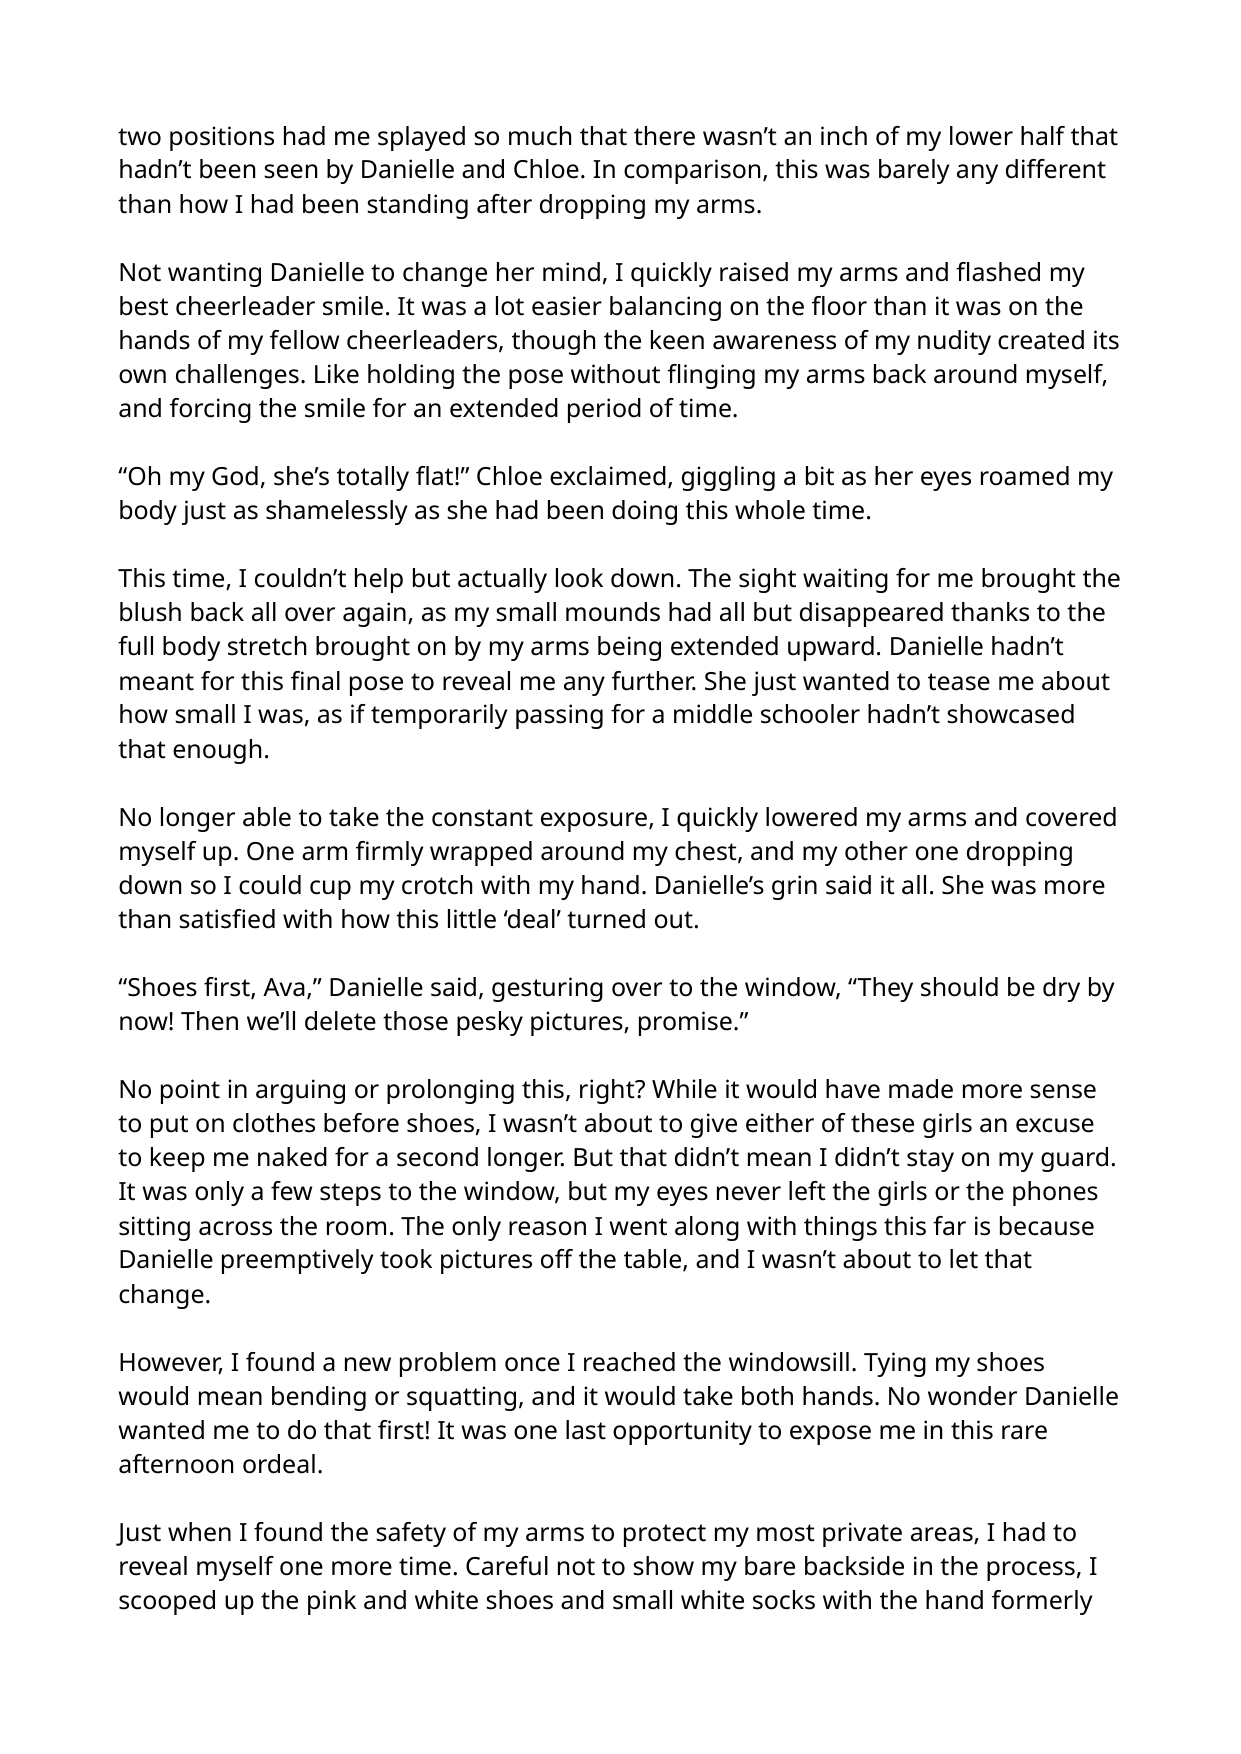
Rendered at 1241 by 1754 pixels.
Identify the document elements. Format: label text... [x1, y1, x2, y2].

text However, I found a new problem once I reached the windowsill. Tying my shoes would mean bending or squatting, and it would take both hands. No wonder Danielle wanted me to do that first! It was one last opportunity to expose me in this rare afternoon ordeal. [118, 1344, 1122, 1481]
text No longer able to take the constant exposure, I quickly lowered my arms and covered myself up. One arm firmly wrapped around my chest, and my other one dropping down so I could cup my crotch with my hand. Danielle’s grin said it all. She was more than satisfied with how this little ‘deal’ turned out. [118, 799, 1122, 936]
text This time, I couldn’t help but actually look down. The sight waiting for me brought the blush back all over again, as my small mounds had all but disappeared thanks to the full body stretch brought on by my arms being extended upward. Danielle hadn’t meant for this final pose to reveal me any further. She just wanted to tease me about how small I was, as if temporarily passing for a middle schooler hadn’t showcased that enough. [118, 561, 1122, 765]
text “Oh my God, she’s totally flat!” Chloe exclaimed, giggling a bit as her eyes roamed my body just as shamelessly as she had been doing this whole time. [118, 459, 1122, 527]
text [118, 118, 1122, 220]
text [118, 1515, 1122, 1617]
text Not wanting Danielle to change her mind, I quickly raised my arms and flashed my best cheerleader smile. It was a lot easier balancing on the floor than it was on the hands of my fellow cheerleaders, though the keen awareness of my nudity created its own challenges. Like holding the pose without flinging my arms back around myself, and forcing the smile for an extended period of time. [118, 254, 1122, 425]
text No point in arguing or prolonging this, right? While it would have made more sense to put on clothes before shoes, I wasn’t about to give either of these girls an excuse to keep me naked for a second longer. But that didn’t mean I didn’t stay on my guard. It was only a few steps to the window, but my eyes never left the girls or the phones sitting across the room. The only reason I went along with things this far is because Danielle preemptively took pictures off the table, and I wasn’t about to let that change. [118, 1072, 1122, 1310]
text “Shoes first, Ava,” Danielle said, gesturing over to the window, “They should be dry by now! Then we’ll delete those pesky pictures, promise.” [118, 970, 1122, 1038]
